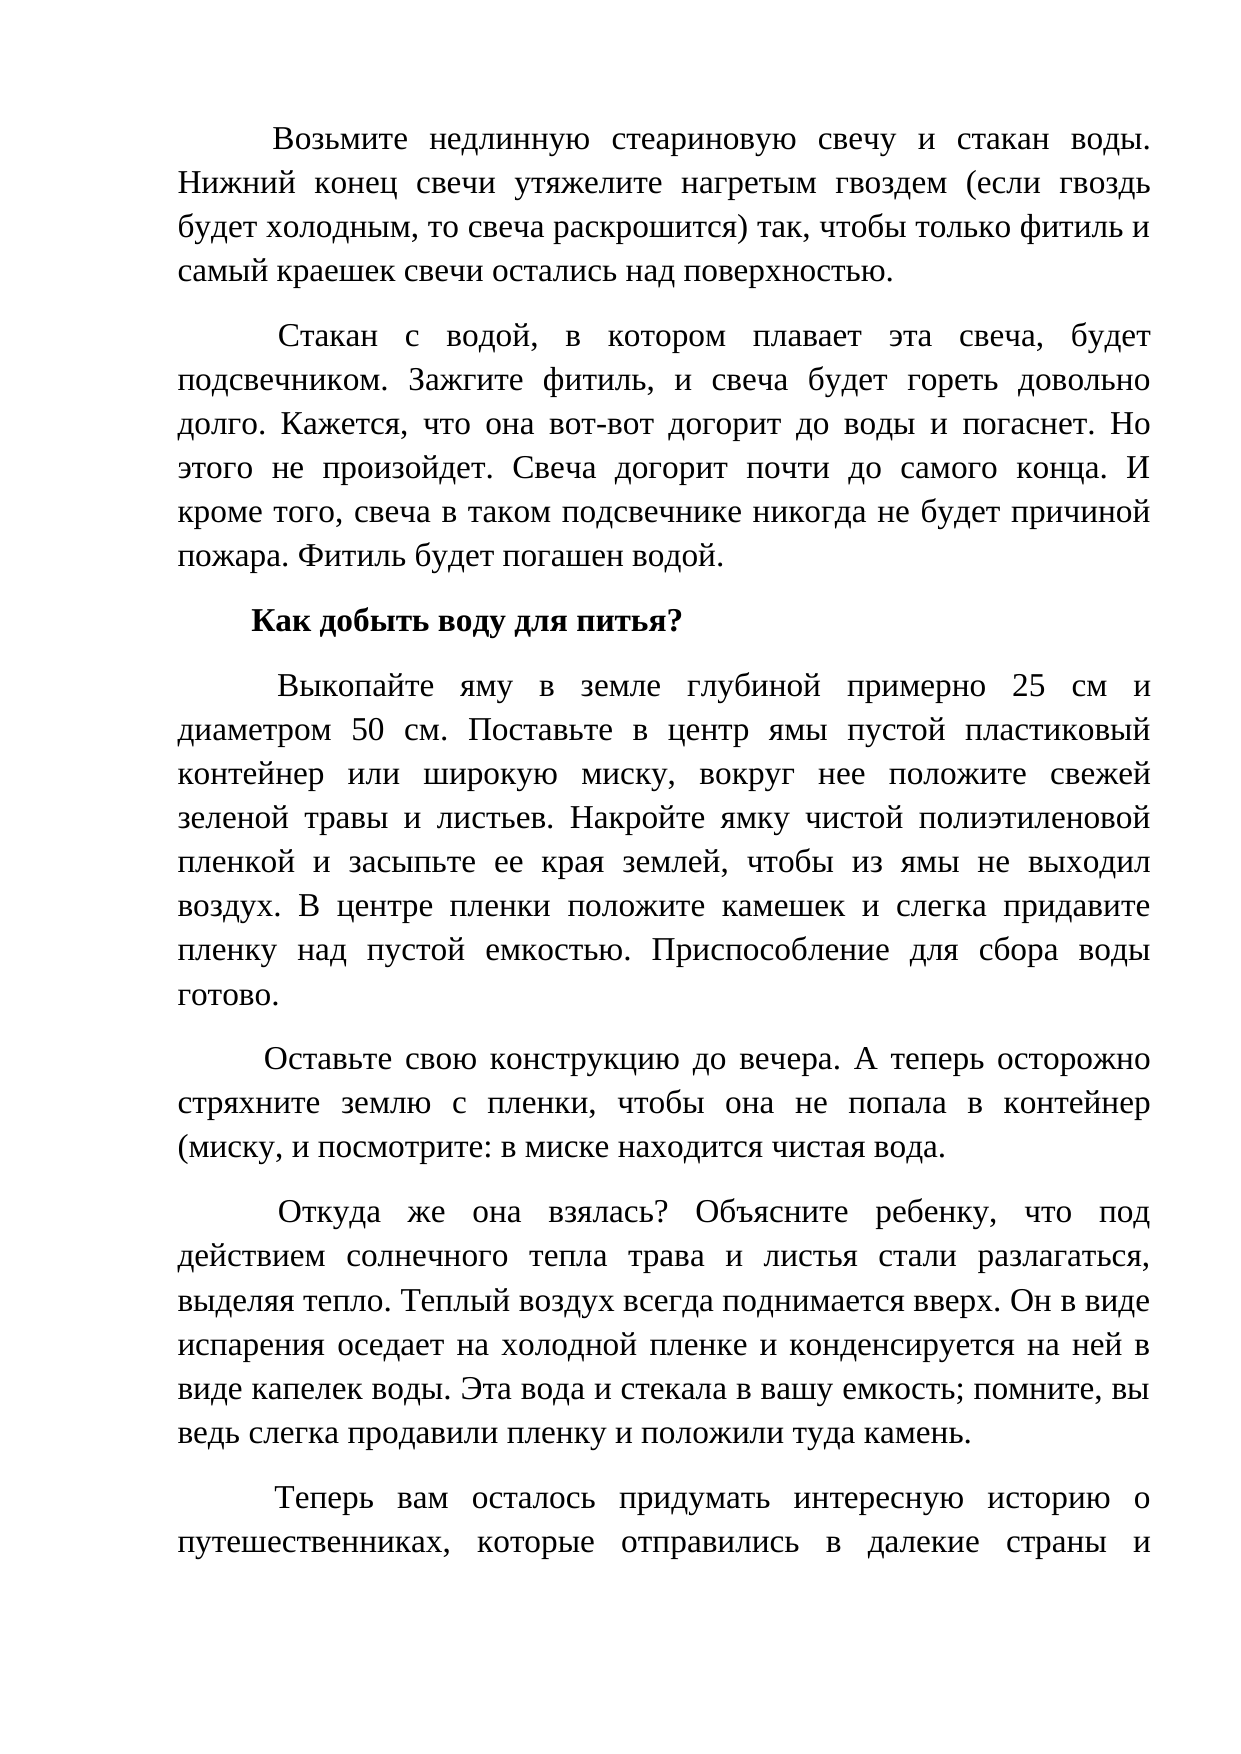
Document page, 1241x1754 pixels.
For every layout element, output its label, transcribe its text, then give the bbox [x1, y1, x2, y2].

text Как добыть воду для питья? [177, 600, 1152, 639]
text Стакан с водой, в котором плавает эта свеча, будет подсвечником. Зажгите фитиль, и свеча будет гореть довольно долго. Кажется, что она вот-вот догорит до воды и погаснет. Но этого не произойдет. Свеча догорит почти до самого конца. И кроме того, свеча в таком подсвечнике никогда не будет причиной пожара. Фитиль будет погашен водой. [177, 315, 1152, 574]
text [177, 1477, 1152, 1559]
text Выкопайте яму в земле глубиной примерно и диаметром . Поставьте в центр ямы пустой пластиковый контейнер или широкую миску, вокруг нее положите свежей зеленой травы и листьев. Накройте ямку чистой полиэтиленовой пленкой и засыпьте ее края землей, чтобы из ямы не выходил воздух. В центре пленки положите камешек и слегка придавите пленку над пустой емкостью. Приспособление для сбора воды готово. [177, 665, 1152, 1012]
text Возьмите недлинную стеариновую свечу и стакан воды. Нижний конец свечи утяжелите нагретым гвоздем (если гвоздь будет холодным, то свеча раскрошится) так, чтобы только фитиль и самый краешек свечи остались над поверхностью. [177, 118, 1152, 289]
text Оставьте свою конструкцию до вечера. А теперь осторожно стряхните землю с пленки, чтобы она не попала в контейнер (миску, и посмотрите: в миске находится чистая вода. [177, 1039, 1152, 1165]
text Откуда же она взялась? Объясните ребенку, что под действием солнечного тепла трава и листья стали разлагаться, выделяя тепло. Теплый воздух всегда поднимается вверх. Он в виде испарения оседает на холодной пленке и конденсируется на ней в виде капелек воды. Эта вода и стекала в вашу емкость; помните, вы ведь слегка продавили пленку и положили туда камень. [177, 1192, 1152, 1450]
